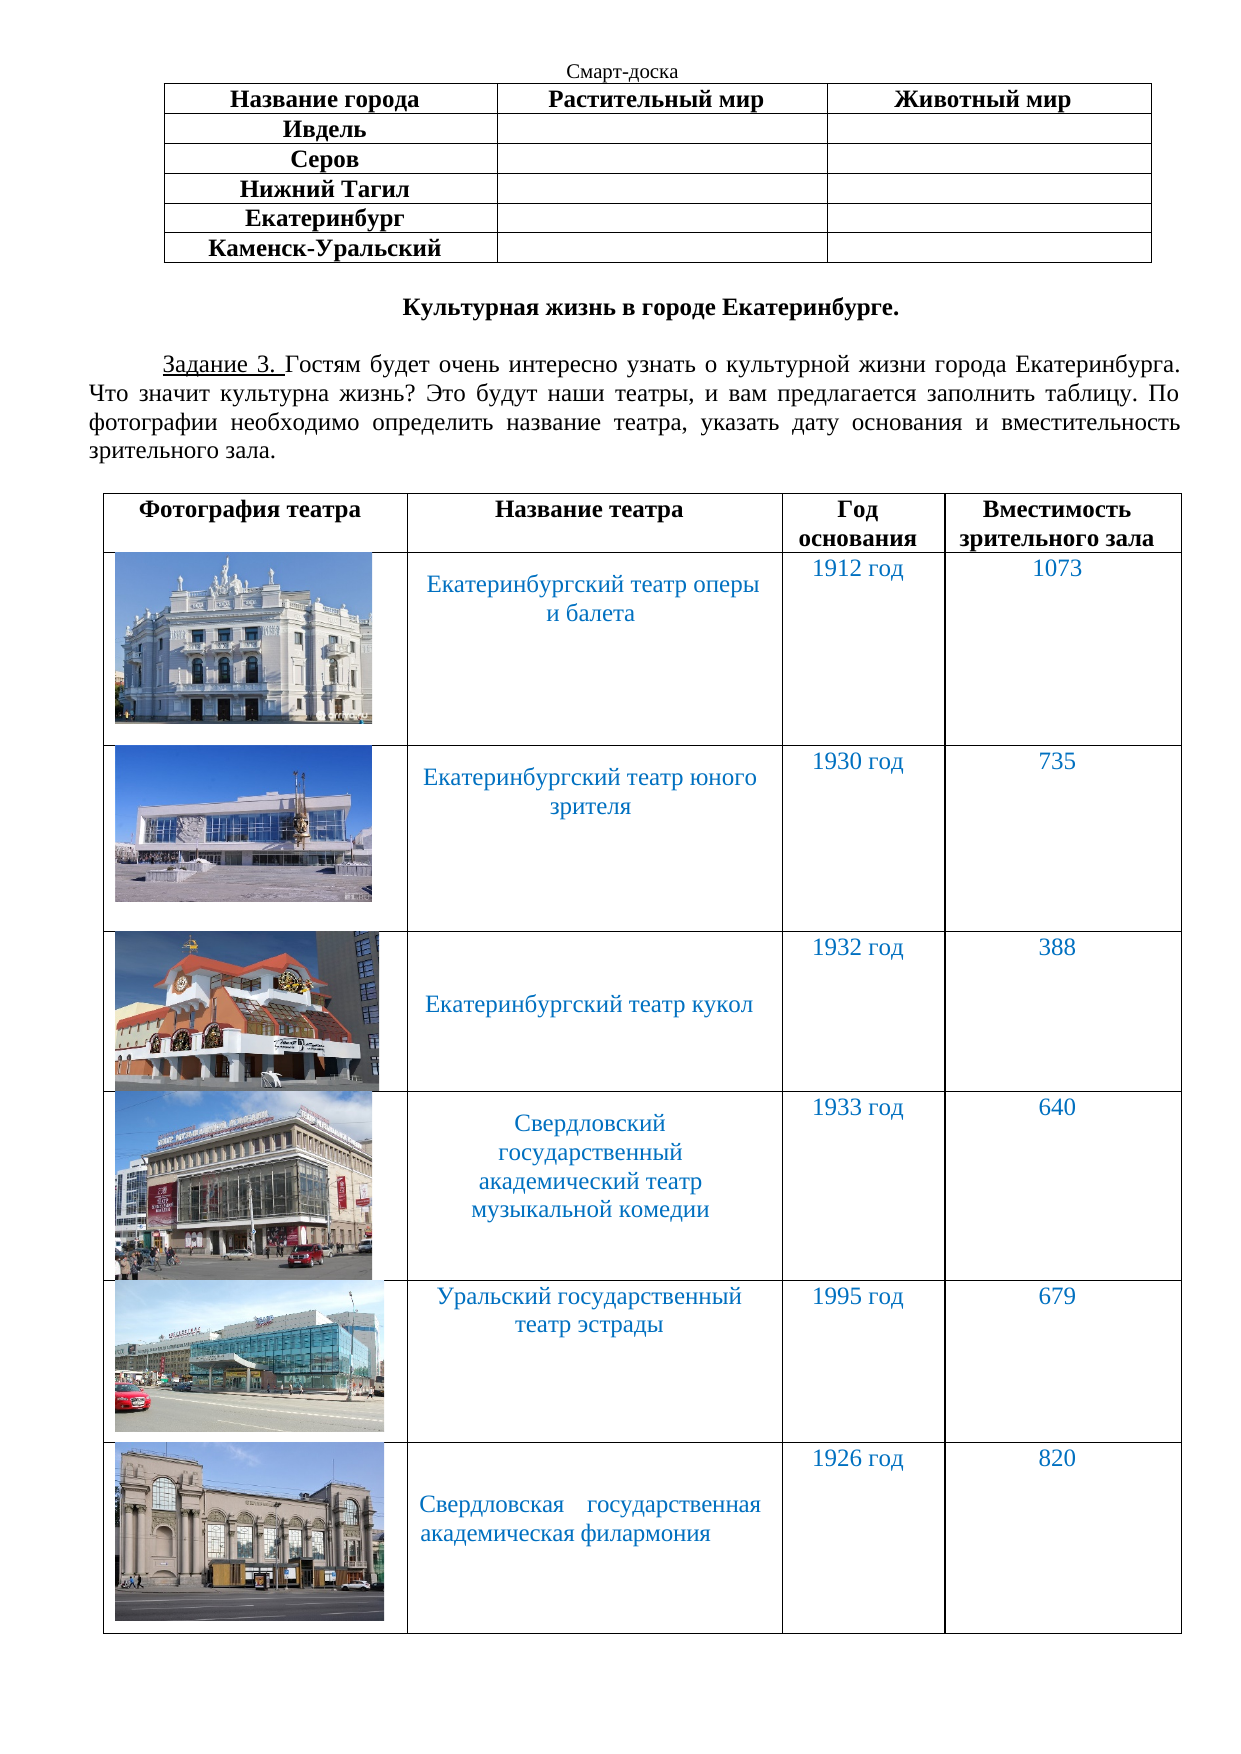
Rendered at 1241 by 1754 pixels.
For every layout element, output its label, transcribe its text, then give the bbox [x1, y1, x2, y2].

text Смарт-доска [103, 59, 1141, 83]
table_header Животный мир [828, 84, 1151, 113]
picture [115, 552, 373, 724]
table_cell 679 [946, 1281, 1181, 1442]
table_cell 1933 год [783, 1092, 944, 1280]
table_cell Серов [165, 144, 497, 173]
table_header Название города [165, 84, 497, 113]
picture [115, 931, 385, 1432]
table_cell Нижний Тагил [165, 174, 497, 202]
table_cell Екатеринбургский театр кукол [408, 932, 782, 1091]
table_cell [498, 114, 827, 143]
table_cell Екатеринбургский театр юного зрителя [408, 746, 782, 931]
table_cell Екатеринбург [165, 204, 497, 232]
table_cell [828, 174, 1151, 202]
table_header Год основания [783, 494, 944, 552]
table_header Название театра [408, 494, 782, 552]
table_cell 1995 год [783, 1281, 944, 1442]
table_cell Каменск-Уральский [165, 233, 497, 262]
table_cell 1073 [946, 553, 1181, 745]
table_cell 735 [946, 746, 1181, 931]
table_cell Екатеринбургский театр оперы и балета [408, 553, 782, 745]
picture [115, 745, 372, 902]
table_cell 1926 год [783, 1443, 944, 1633]
table_cell [828, 204, 1151, 232]
table_cell [498, 233, 827, 262]
table_cell [104, 553, 407, 745]
picture [115, 1442, 385, 1621]
table_cell [828, 114, 1151, 143]
table_header Растительный мир [498, 84, 827, 113]
table_cell [373, 1092, 407, 1280]
table_cell [104, 1092, 115, 1280]
table_cell [498, 204, 827, 232]
table_cell [104, 746, 407, 931]
table_cell [104, 1281, 407, 1442]
table_cell [498, 174, 827, 202]
text Задание 3. Гостям будет очень интересно узнать о культурной жизни города Екатеринбурга. Что значит культурна жизнь? Это будут наши театры, и вам предлагается заполнить таблицу. По фотографии необходимо определить название театра, указать дату основания и вместительность зрительного зала. [89, 349, 1181, 464]
table_cell [380, 932, 407, 1091]
table_cell 1932 год [783, 932, 944, 1091]
text Культурная жизнь в городе Екатеринбурге. [162, 292, 1139, 321]
table_cell 1930 год [783, 746, 944, 931]
table_cell [828, 144, 1151, 173]
table_cell Свердловская государственная академическая филармония [408, 1443, 782, 1633]
table_cell Свердловский государственный академический театр музыкальной комедии [408, 1092, 782, 1280]
table_cell [498, 144, 827, 173]
table_cell [104, 932, 115, 1091]
table_header Фотография театра [104, 494, 407, 552]
table_cell 388 [946, 932, 1181, 1091]
table_cell 1912 год [783, 553, 944, 745]
table_cell [828, 233, 1151, 262]
table_cell 640 [946, 1092, 1181, 1280]
table_cell Ивдель [165, 114, 497, 143]
table_cell [104, 1443, 407, 1633]
table_header Вместимость зрительного зала [946, 494, 1181, 552]
table_cell Уральский государственный театр эстрады [408, 1281, 782, 1442]
table_cell 820 [946, 1443, 1181, 1633]
